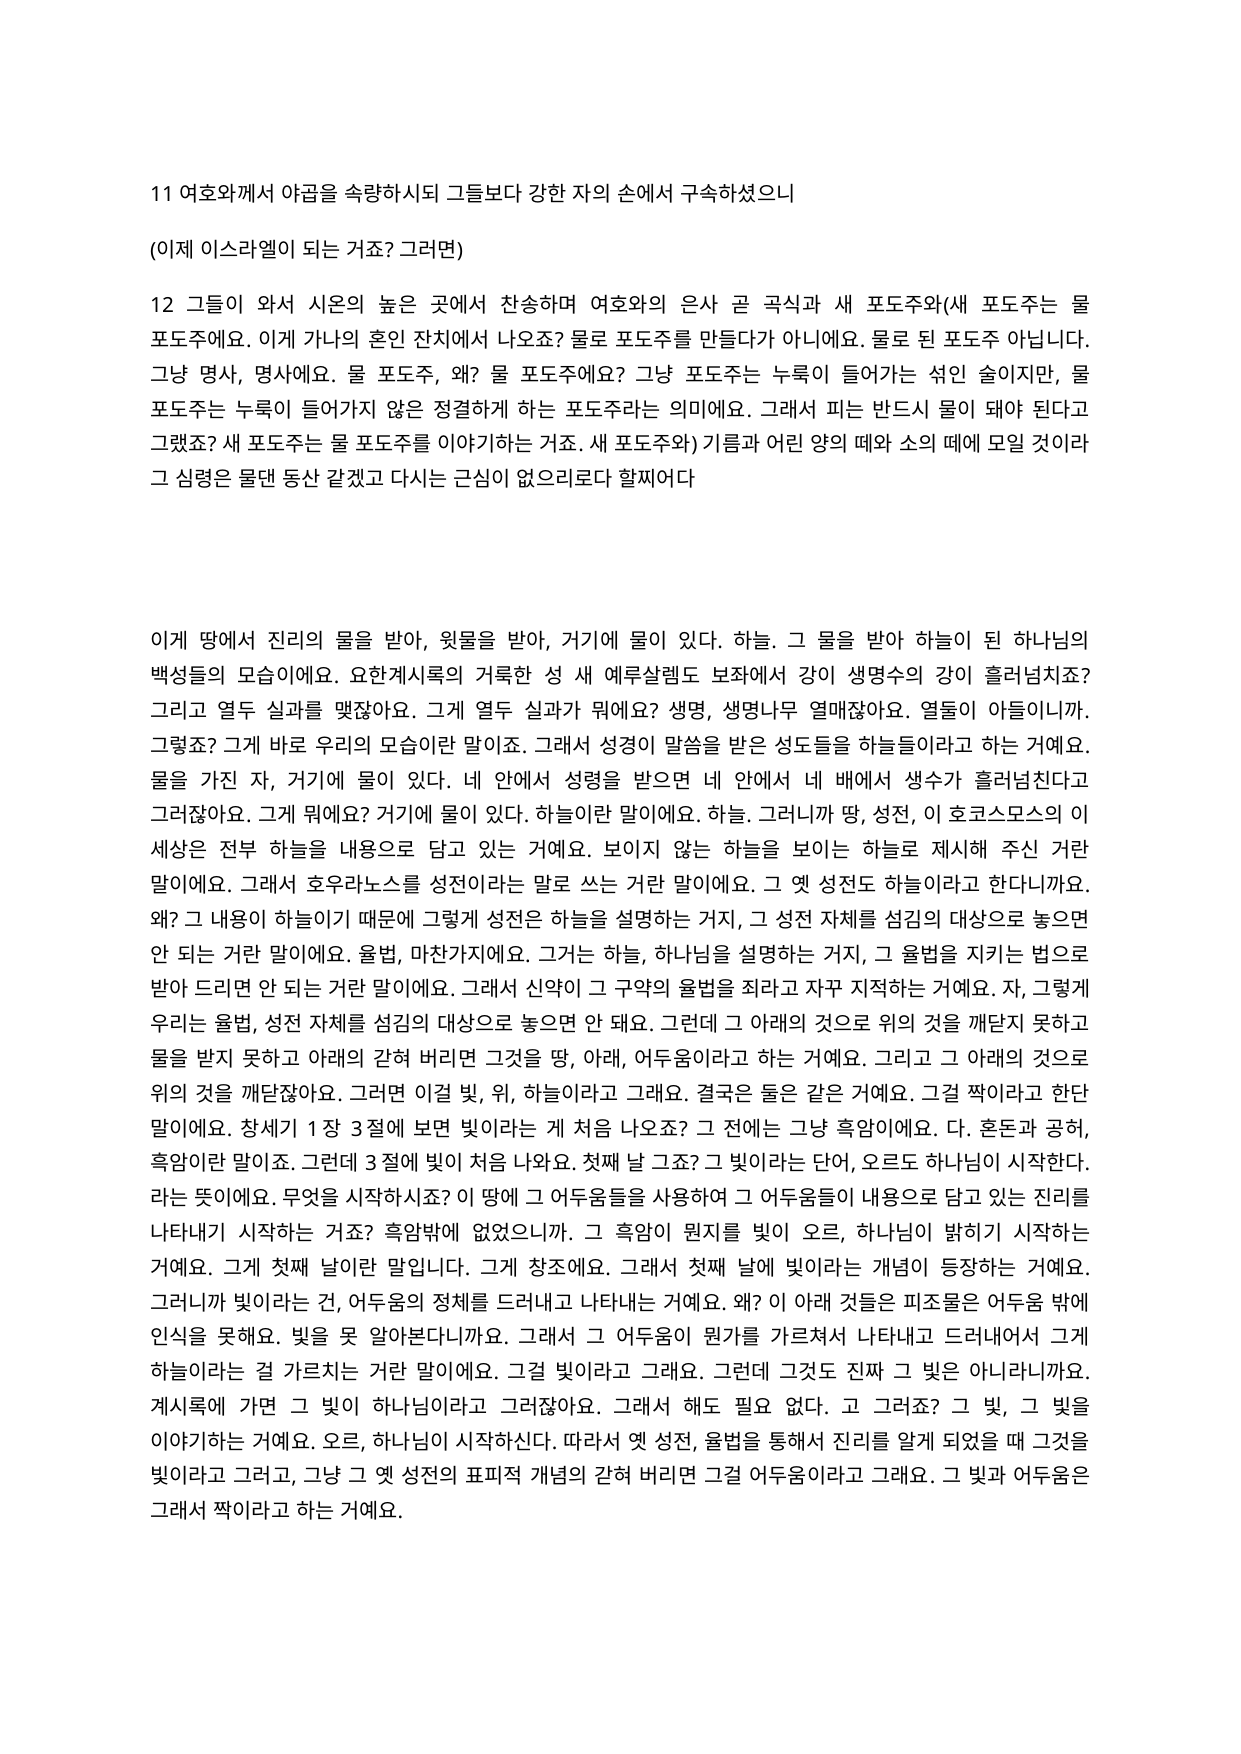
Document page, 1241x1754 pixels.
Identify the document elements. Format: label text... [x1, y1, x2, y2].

text 12 그들이 와서 시온의 높은 곳에서 찬송하며 여호와의 은사 곧 곡식과 새 포도주와(새 포도주는 물 포도주에요. 이게 가나의 혼인 잔치에서 나오죠? 물로 포도주를 만들다가 아니에요. 물로 된 포도주 아닙니다. 그냥 명사, 명사에요. 물 포도주, 왜? 물 포도주에요? 그냥 포도주는 누룩이 들어가는 섞인 술이지만, 물 포도주는 누룩이 들어가지 않은 정결하게 하는 포도주라는 의미에요. 그래서 피는 반드시 물이 돼야 된다고 그랬죠? 새 포도주는 물 포도주를 이야기하는 거죠. 새 포도주와) 기름과 어린 양의 떼와 소의 떼에 모일 것이라 그 심령은 물댄 동산 같겠고 다시는 근심이 없으리로다 할찌어다 [150, 288, 1090, 493]
text 이게 땅에서 진리의 물을 받아, 윗물을 받아, 거기에 물이 있다. 하늘. 그 물을 받아 하늘이 된 하나님의 백성들의 모습이에요. 요한계시록의 거룩한 성 새 예루살렘도 보좌에서 강이 생명수의 강이 흘러넘치죠? 그리고 열두 실과를 맺잖아요. 그게 열두 실과가 뭐에요? 생명, 생명나무 열매잖아요. 열둘이 아들이니까. 그렇죠? 그게 바로 우리의 모습이란 말이죠. 그래서 성경이 말씀을 받은 성도들을 하늘들이라고 하는 거예요. 물을 가진 자, 거기에 물이 있다. 네 안에서 성령을 받으면 네 안에서 네 배에서 생수가 흘러넘친다고 그러잖아요. 그게 뭐에요? 거기에 물이 있다. 하늘이란 말이에요. 하늘. 그러니까 땅, 성전, 이 호코스모스의 이 세상은 전부 하늘을 내용으로 담고 있는 거예요. 보이지 않는 하늘을 보이는 하늘로 제시해 주신 거란 말이에요. 그래서 호우라노스를 성전이라는 말로 쓰는 거란 말이에요. 그 옛 성전도 하늘이라고 한다니까요. 왜? 그 내용이 하늘이기 때문에 그렇게 성전은 하늘을 설명하는 거지, 그 성전 자체를 섬김의 대상으로 놓으면 안 되는 거란 말이에요. 율법, 마찬가지에요. 그거는 하늘, 하나님을 설명하는 거지, 그 율법을 지키는 법으로 받아 드리면 안 되는 거란 말이에요. 그래서 신약이 그 구약의 율법을 죄라고 자꾸 지적하는 거예요. 자, 그렇게 우리는 율법, 성전 자체를 섬김의 대상으로 놓으면 안 돼요. 그런데 그 아래의 것으로 위의 것을 깨닫지 못하고 물을 받지 못하고 아래의 갇혀 버리면 그것을 땅, 아래, 어두움이라고 하는 거예요. 그리고 그 아래의 것으로 위의 것을 깨닫잖아요. 그러면 이걸 빛, 위, 하늘이라고 그래요. 결국은 둘은 같은 거예요. 그걸 짝이라고 한단 말이에요. 창세기 1장 3절에 보면 빛이라는 게 처음 나오죠? 그 전에는 그냥 흑암이에요. 다. 혼돈과 공허, 흑암이란 말이죠. 그런데 3절에 빛이 처음 나와요. 첫째 날 그죠? 그 빛이라는 단어, 오르도 하나님이 시작한다. 라는 뜻이에요. 무엇을 시작하시죠? 이 땅에 그 어두움들을 사용하여 그 어두움들이 내용으로 담고 있는 진리를 나타내기 시작하는 거죠? 흑암밖에 없었으니까. 그 흑암이 뭔지를 빛이 오르, 하나님이 밝히기 시작하는 거예요. 그게 첫째 날이란 말입니다. 그게 창조에요. 그래서 첫째 날에 빛이라는 개념이 등장하는 거예요. 그러니까 빛이라는 건, 어두움의 정체를 드러내고 나타내는 거예요. 왜? 이 아래 것들은 피조물은 어두움 밖에 인식을 못해요. 빛을 못 알아본다니까요. 그래서 그 어두움이 뭔가를 가르쳐서 나타내고 드러내어서 그게 하늘이라는 걸 가르치는 거란 말이에요. 그걸 빛이라고 그래요. 그런데 그것도 진짜 그 빛은 아니라니까요. 계시록에 가면 그 빛이 하나님이라고 그러잖아요. 그래서 해도 필요 없다. 고 그러죠? 그 빛, 그 빛을 이야기하는 거예요. 오르, 하나님이 시작하신다. 따라서 옛 성전, 율법을 통해서 진리를 알게 되었을 때 그것을 빛이라고 그러고, 그냥 그 옛 성전의 표피적 개념의 갇혀 버리면 그걸 어두움이라고 그래요. 그 빛과 어두움은 그래서 짝이라고 하는 거예요. [150, 625, 1090, 1525]
text (이제 이스라엘이 되는 거죠? 그러면) [150, 233, 1090, 263]
text 11 여호와께서 야곱을 속량하시되 그들보다 강한 자의 손에서 구속하셨으니 [150, 177, 1090, 207]
